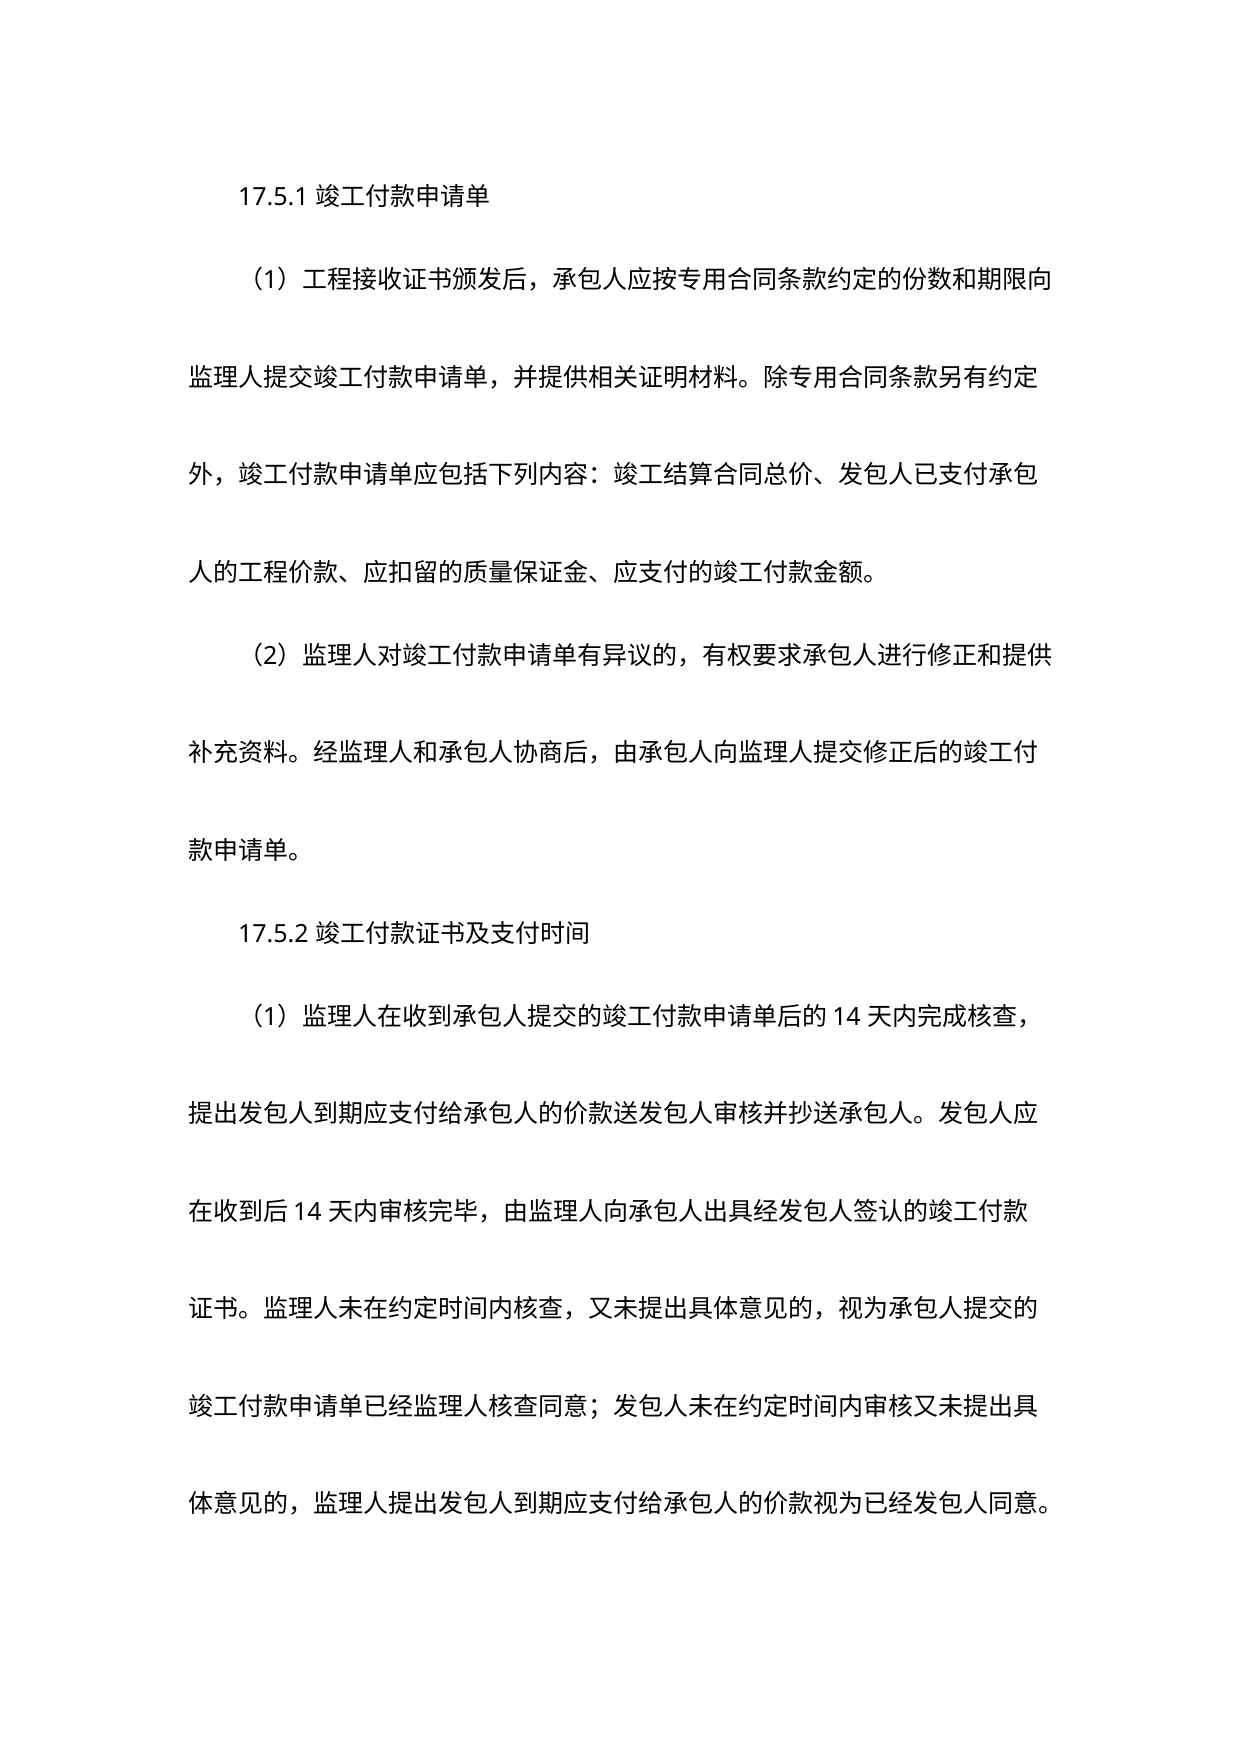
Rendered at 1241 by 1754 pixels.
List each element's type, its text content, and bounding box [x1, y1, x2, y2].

text （1）监理人在收到承包人提交的竣工付款申请单后的14 天内完成核查，提出发包人到期应支付给承包人的价款送发包人审核并抄送承包人。发包人应在收到后14 天内审核完毕，由监理人向承包人出具经发包人签认的竣工付款证书。监理人未在约定时间内核查，又未提出具体意见的，视为承包人提交的竣工付款申请单已经监理人核查同意；发包人未在约定时间内审核又未提出具体意见的，监理人提出发包人到期应支付给承包人的价款视为已经发包人同意。 [188, 982, 1052, 1534]
text （2）监理人对竣工付款申请单有异议的，有权要求承包人进行修正和提供补充资料。经监理人和承包人协商后，由承包人向监理人提交修正后的竣工付款申请单。 [188, 621, 1052, 881]
text （1）工程接收证书颁发后，承包人应按专用合同条款约定的份数和期限向监理人提交竣工付款申请单，并提供相关证明材料。除专用合同条款另有约定外，竣工付款申请单应包括下列内容：竣工结算合同总价、发包人已支付承包人的工程价款、应扣留的质量保证金、应支付的竣工付款金额。 [188, 245, 1052, 603]
text 17.5.2 竣工付款证书及支付时间 [188, 899, 1052, 964]
text 17.5.1 竣工付款申请单 [188, 162, 1052, 227]
